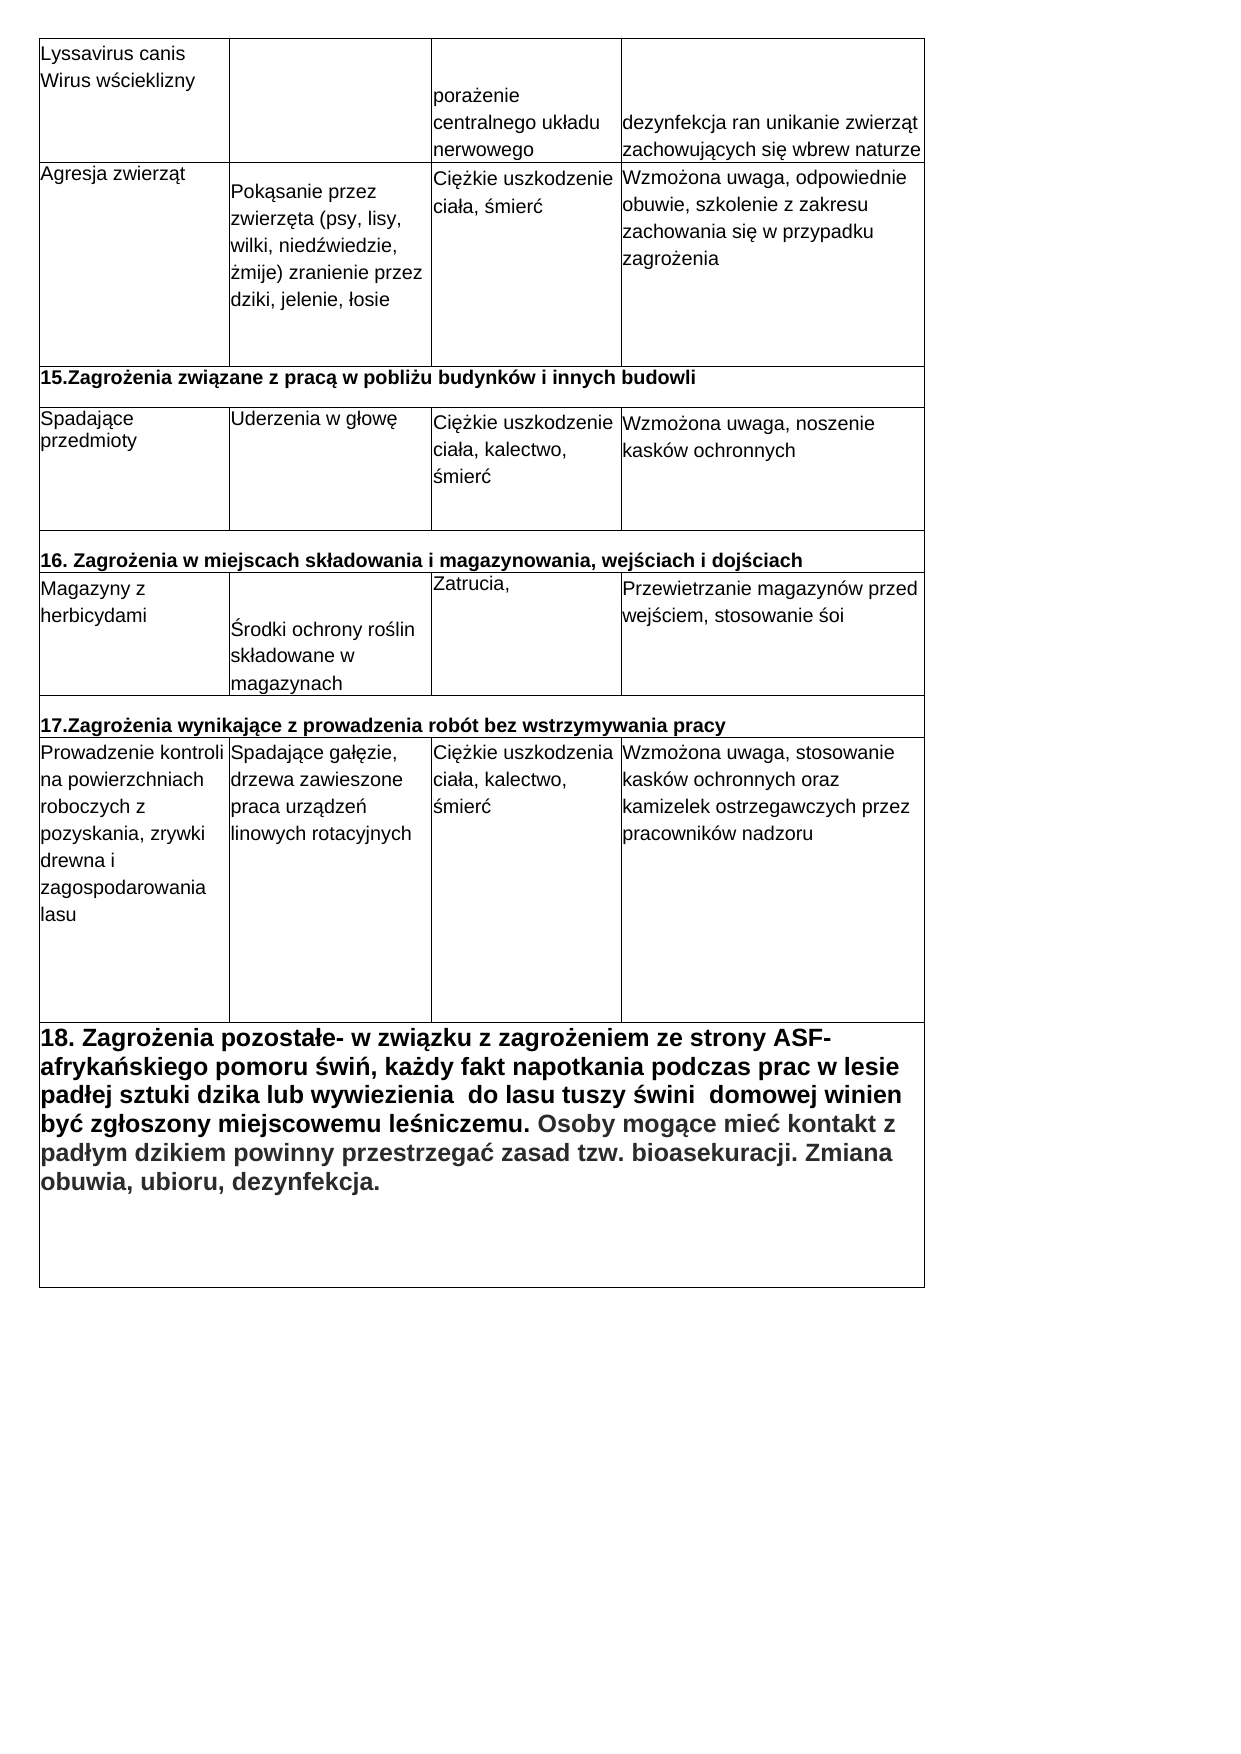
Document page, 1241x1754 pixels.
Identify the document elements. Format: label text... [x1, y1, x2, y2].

table_cell Agresja zwierząt [40, 163, 229, 366]
table_cell Ciężkie uszkodzenie ciała, kalectwo, śmierć [432, 408, 621, 530]
table_cell Uderzenia w głowę [230, 408, 431, 530]
table_cell Spadające przedmioty [40, 408, 229, 530]
table_cell Środki ochrony roślin składowane w magazynach [230, 573, 431, 695]
table_cell Wzmożona uwaga, stosowanie kasków ochronnych oraz kamizelek ostrzegawczych przez pracowników nadzoru [622, 738, 924, 1022]
table_header [230, 39, 431, 162]
table_cell Ciężkie uszkodzenie ciała, śmierć [432, 163, 621, 366]
table_header dezynfekcja ran unikanie zwierząt zachowujących się wbrew naturze [622, 39, 924, 162]
table_cell Spadające gałęzie, drzewa zawieszone praca urządzeń linowych rotacyjnych [230, 738, 431, 1022]
table_cell 16. Zagrożenia w miejscach składowania i magazynowania, wejściach i dojściach [40, 531, 924, 572]
table_cell Prowadzenie kontroli na powierzchniach roboczych z pozyskania, zrywki drewna i zagospodarowania lasu [40, 738, 229, 1022]
table_header Lyssavirus canis Wirus wścieklizny [40, 39, 229, 162]
table_header porażenie centralnego układu nerwowego [432, 39, 621, 162]
table_cell Wzmożona uwaga, odpowiednie obuwie, szkolenie z zakresu zachowania się w przypadku zagrożenia [622, 163, 924, 366]
table_cell 15.Zagrożenia związane z pracą w pobliżu budynków i innych budowli [40, 367, 924, 407]
table_cell 18. Zagrożenia pozostałe- w związku z zagrożeniem ze strony ASF- afrykańskiego pomoru świń, każdy fakt napotkania podczas prac w lesie padłej sztuki dzika lub wywiezienia do lasu tuszy świni domowej winien być zgłoszony miejscowemu leśniczemu. Osoby mogące mieć kontakt z padłym dzikiem powinny przestrzegać zasad tzw. bioasekuracji. Zmiana obuwia, ubioru, dezynfekcja. [40, 1023, 924, 1287]
table_cell Wzmożona uwaga, noszenie kasków ochronnych [622, 408, 924, 530]
table_cell Magazyny z herbicydami [40, 573, 229, 695]
table_cell Ciężkie uszkodzenia ciała, kalectwo, śmierć [432, 738, 621, 1022]
table_cell 17.Zagrożenia wynikające z prowadzenia robót bez wstrzymywania pracy [40, 696, 924, 737]
table_cell Zatrucia, [432, 573, 621, 695]
table_cell Przewietrzanie magazynów przed wejściem, stosowanie śoi [622, 573, 924, 695]
table_cell Pokąsanie przez zwierzęta (psy, lisy, wilki, niedźwiedzie, żmije) zranienie przez dziki, jelenie, łosie [230, 163, 431, 366]
